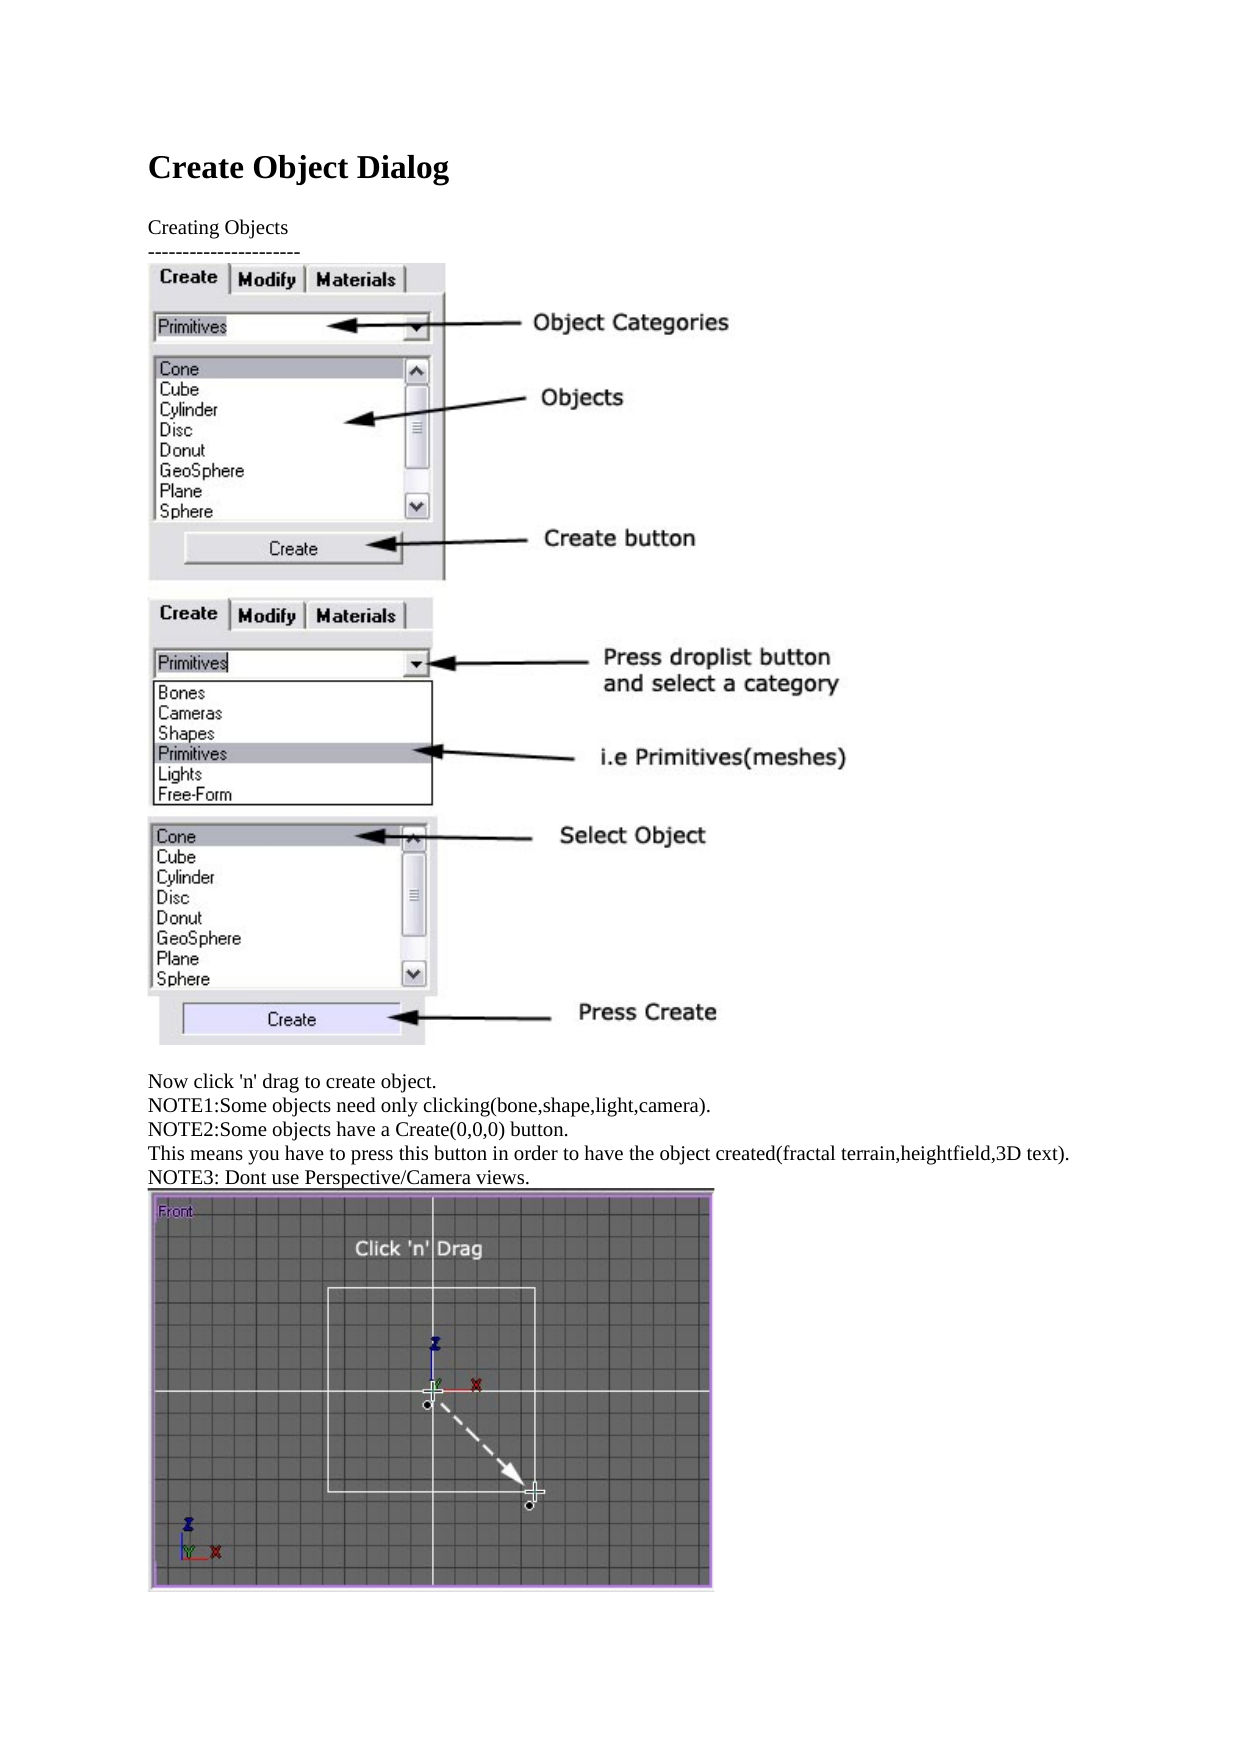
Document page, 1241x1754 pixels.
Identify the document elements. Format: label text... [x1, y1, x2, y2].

picture [147, 263, 929, 1045]
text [148, 215, 1093, 1592]
text Create Object Dialog [148, 148, 1093, 186]
picture [147, 1188, 715, 1592]
